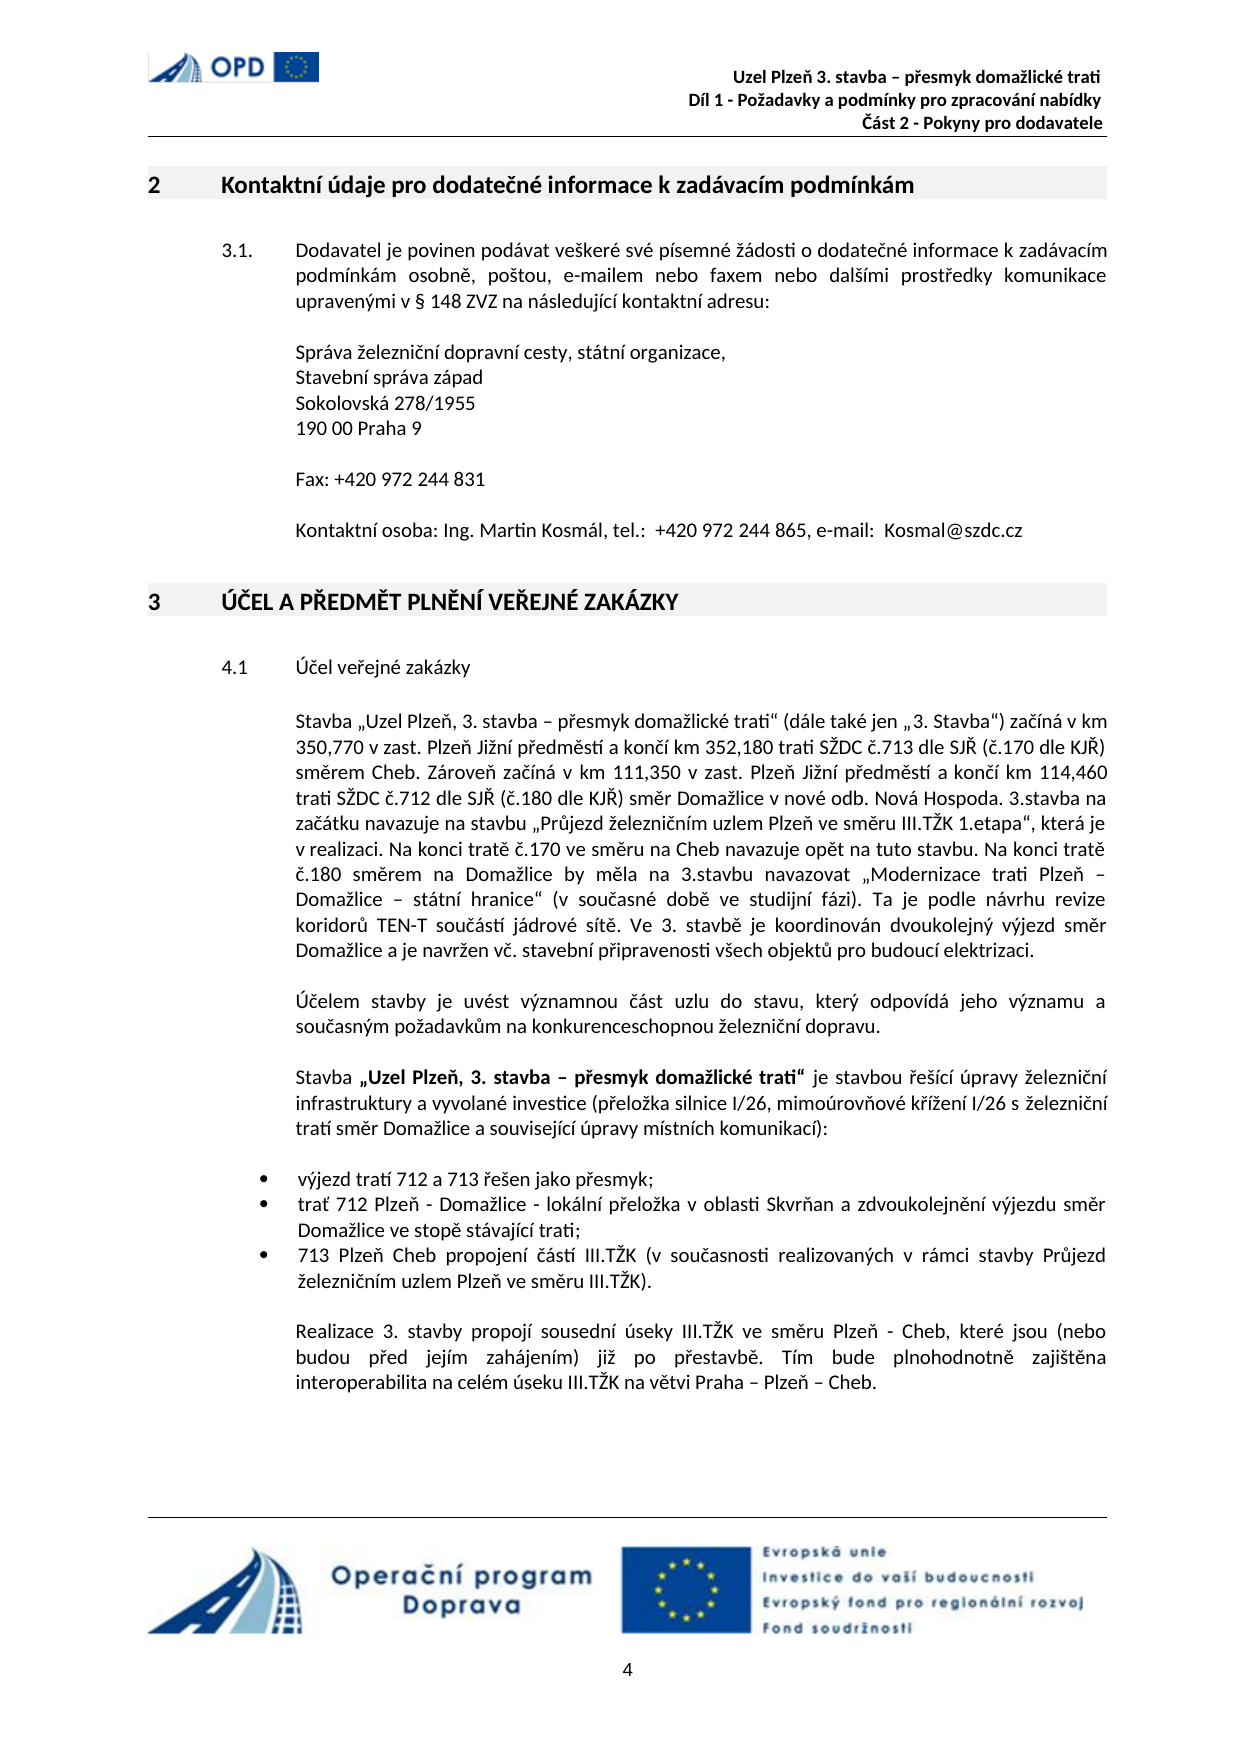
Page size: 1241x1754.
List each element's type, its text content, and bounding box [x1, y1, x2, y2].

list Stavba „Uzel Plzeň, 3. stavba – přesmyk domažlické trati“ je stavbou řešící úpravy železniční infrastruktury a vyvolané investice (přeložka silnice I/26, mimoúrovňové křížení I/26 s železniční tratí směr Domažlice a související úpravy místních komunikací): [295, 1064, 1107, 1141]
list trať 712 Plzeň - Domažlice - lokální přeložka v oblasti Skvrňan a zdvoukolejnění výjezdu směr Domažlice ve stopě stávající trati; [260, 1192, 1107, 1242]
text Stavební správa západ [295, 364, 1107, 390]
list Stavba „Uzel Plzeň, 3. stavba – přesmyk domažlické trati“ (dále také jen „3. Stavba“) začíná v km 350,770 v zast. Plzeň Jižní předměstí a končí km 352,180 trati SŽDC č.713 dle SJŘ (č.170 dle KJŘ) směrem Cheb. Zároveň začíná v km 111,350 v zast. Plzeň Jižní předměstí a končí km 114,460 trati SŽDC č.712 dle SJŘ (č.180 dle KJŘ) směr Domažlice v nové odb. Nová Hospoda. 3.stavba na začátku navazuje na stavbu „Průjezd železničním uzlem Plzeň ve směru III.TŽK 1.etapa“, která je v realizaci. Na konci tratě č.170 ve směru na Cheb navazuje opět na tuto stavbu. Na konci tratě č.180 směrem na Domažlice by měla na 3.stavbu navazovat „Modernizace trati Plzeň – Domažlice – státní hranice“ (v současné době ve studijní fázi). Ta je podle návrhu revize koridorů TEN-T součástí jádrové sítě. Ve 3. stavbě je koordinován dvoukolejný výjezd směr Domažlice a je navržen vč. stavební připravenosti všech objektů pro budoucí elektrizaci. [295, 709, 1107, 963]
text 3.1. Dodavatel je povinen podávat veškeré své písemné žádosti o dodatečné informace k zadávacím podmínkám osobně, poštou, e-mailem nebo faxem nebo dalšími prostředky komunikace upravenými v § 148 ZVZ na následující kontaktní adresu: [221, 237, 1107, 313]
subtitle Kontaktní údaje pro dodatečné informace k zadávacím podmínkám [148, 166, 1107, 199]
text 190 00 Praha 9 [295, 415, 1107, 441]
text 4.1 Účel veřejné zakázky [221, 654, 1107, 679]
picture [147, 52, 319, 84]
picture [147, 1546, 1085, 1637]
subtitle ÚČEL A PŘEDMĚT PLNĚNÍ VEŘEJNÉ ZAKÁZKY [148, 583, 1107, 616]
list výjezd tratí 712 a 713 řešen jako přesmyk; [260, 1166, 1107, 1192]
list Realizace 3. stavby propojí sousední úseky III.TŽK ve směru Plzeň - Cheb, které jsou (nebo budou před jejím zahájením) již po přestavbě. Tím bude plnohodnotně zajištěna interoperabilita na celém úseku III.TŽK na větvi Praha – Plzeň – Cheb. [295, 1319, 1107, 1395]
list Účelem stavby je uvést významnou část uzlu do stavu, který odpovídá jeho významu a současným požadavkům na konkurenceschopnou železniční dopravu. [295, 988, 1107, 1039]
text Správa železniční dopravní cesty, státní organizace, [295, 339, 1107, 364]
text Sokolovská 278/1955 [295, 390, 1107, 415]
text Fax: +420 972 244 831 [295, 466, 1107, 491]
text Kontaktní osoba: Ing. Martin Kosmál, tel.: +420 972 244 865, e-mail: Kosmal@szdc.cz [295, 517, 1107, 542]
list 713 Plzeň Cheb propojení částí III.TŽK (v současnosti realizovaných v rámci stavby Průjezd železničním uzlem Plzeň ve směru III.TŽK). [260, 1242, 1107, 1293]
